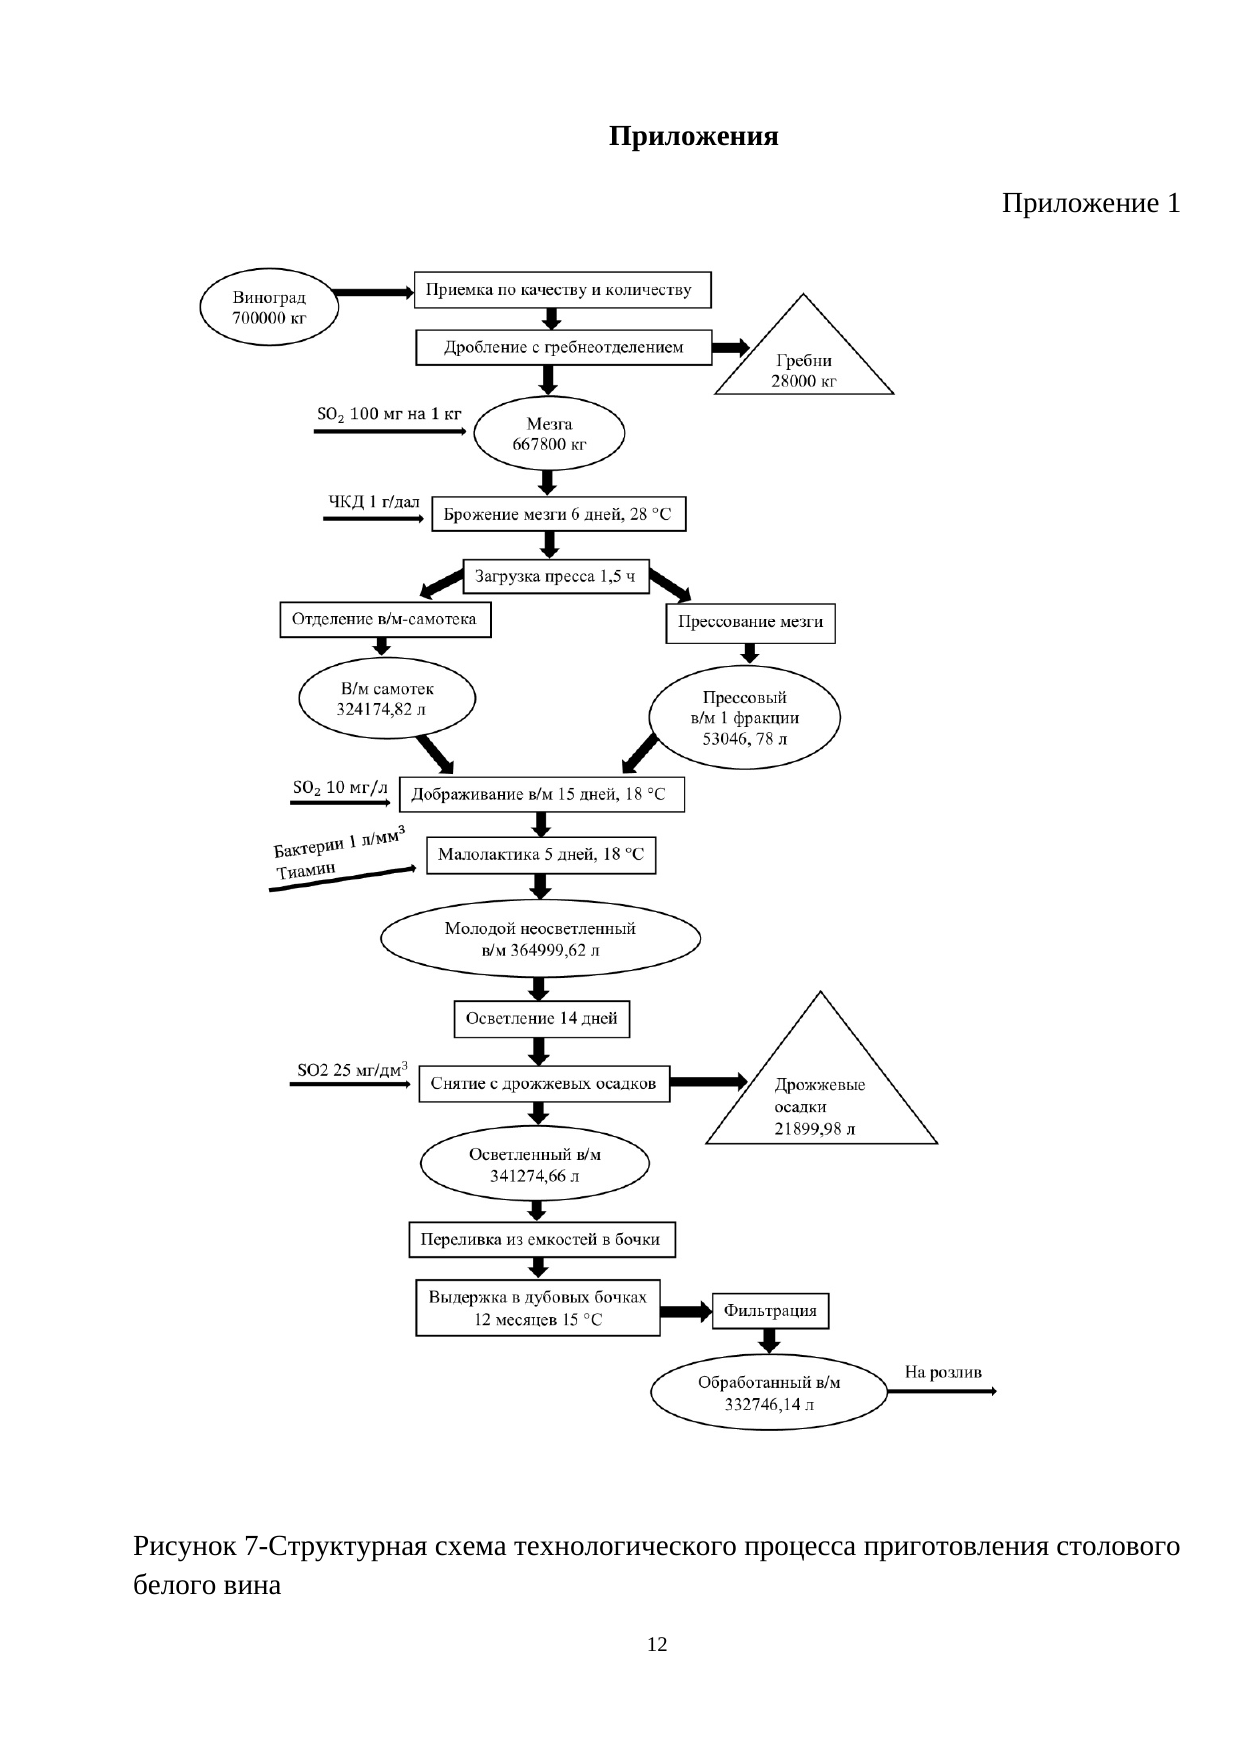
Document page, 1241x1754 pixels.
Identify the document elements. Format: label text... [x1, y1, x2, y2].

text Рисунок 7-Структурная схема технологического процесса приготовления столового белого вина [133, 1528, 1181, 1600]
text Приложение 1 [133, 185, 1181, 219]
subtitle Приложения [133, 118, 1181, 152]
picture [132, 252, 1018, 1504]
